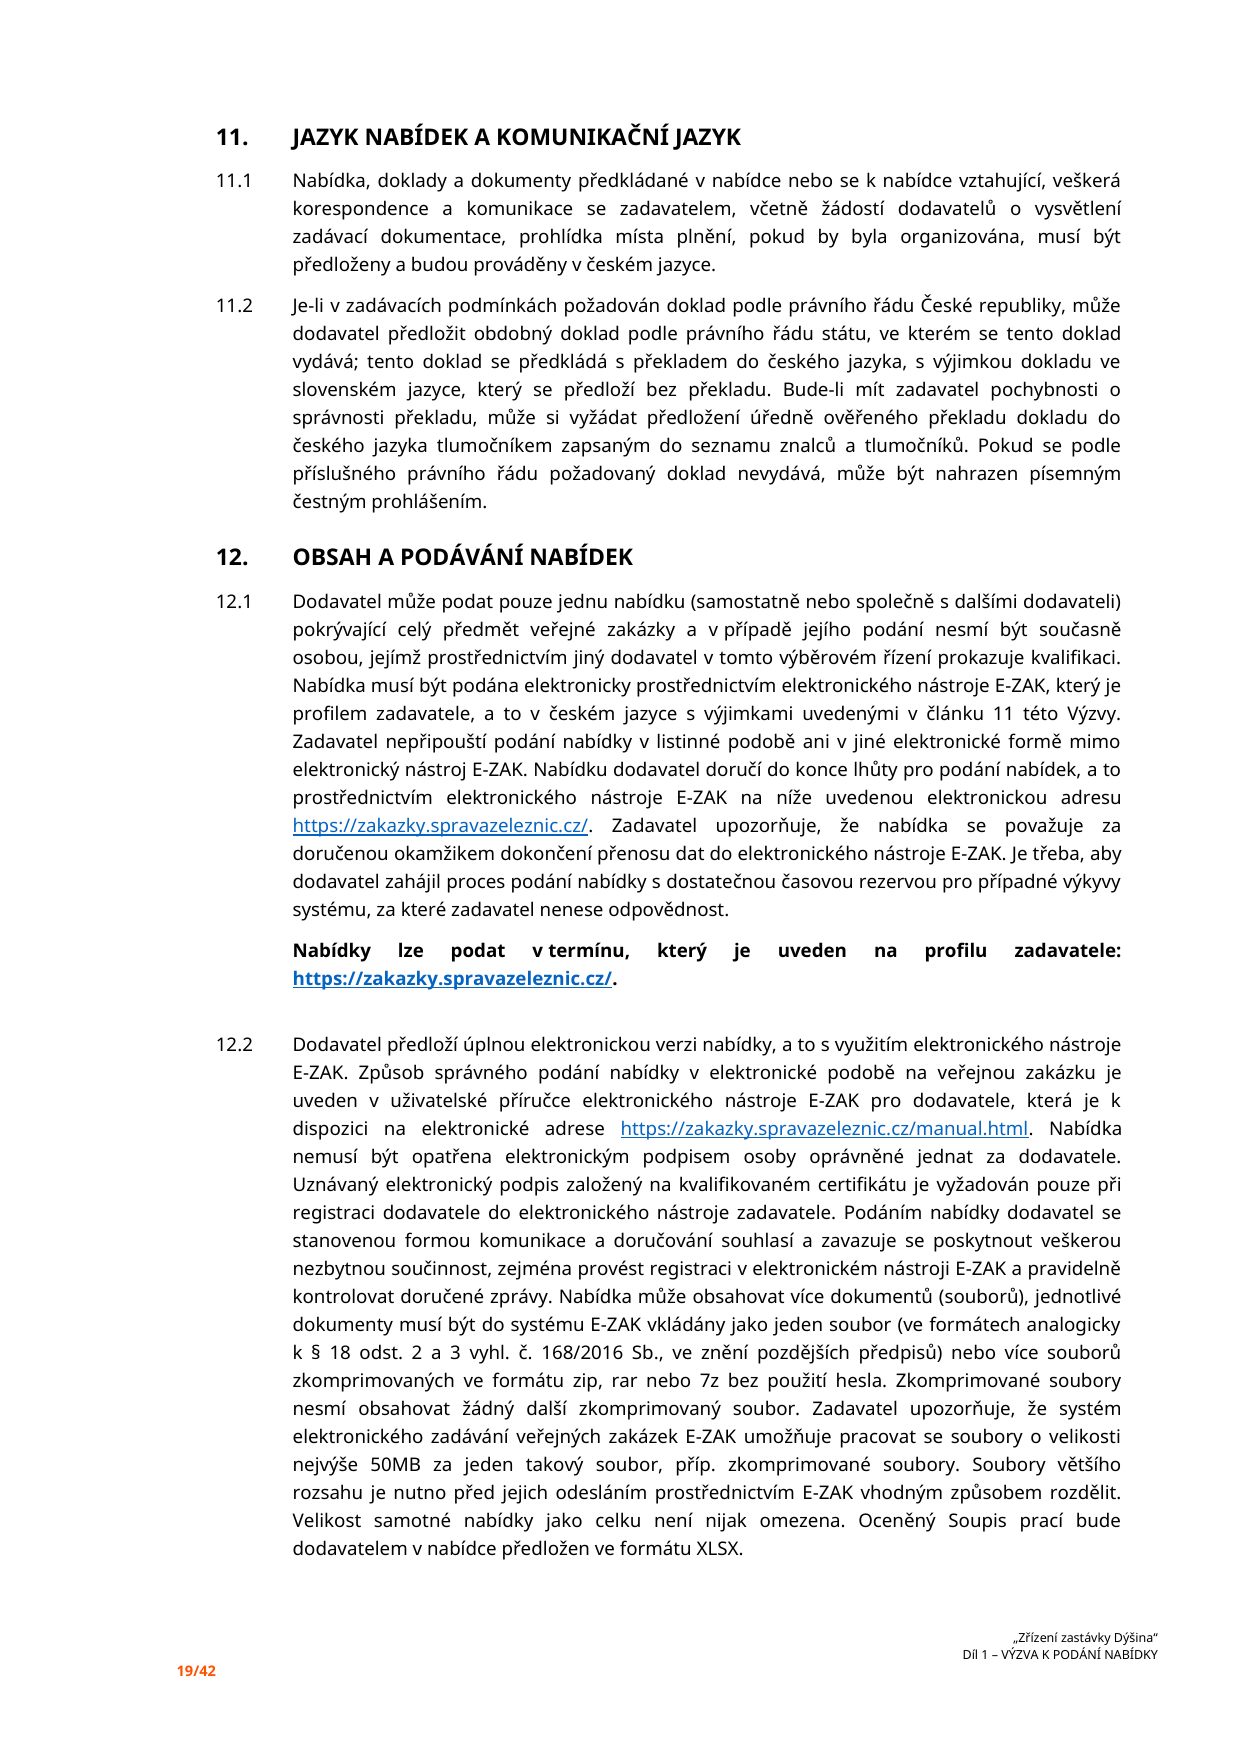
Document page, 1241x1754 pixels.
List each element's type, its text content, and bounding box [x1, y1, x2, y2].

text Nabídka, doklady a dokumenty předkládané v nabídce nebo se k nabídce vztahující, veškerá korespondence a komunikace se zadavatelem, včetně žádostí dodavatelů o vysvětlení zadávací dokumentace, prohlídka místa plnění, pokud by byla organizována, musí být předloženy a budou prováděny v českém jazyce. [216, 167, 1122, 277]
text Je-li v zadávacích podmínkách požadován doklad podle právního řádu České republiky, může dodavatel předložit obdobný doklad podle právního řádu státu, ve kterém se tento doklad vydává; tento doklad se předkládá s překladem do českého jazyka, s výjimkou dokladu ve slovenském jazyce, který se předloží bez překladu. Bude-li mít zadavatel pochybnosti o správnosti překladu, může si vyžádat předložení úředně ověřeného překladu dokladu do českého jazyka tlumočníkem zapsaným do seznamu znalců a tlumočníků. Pokud se podle příslušného právního řádu požadovaný doklad nevydává, může být nahrazen písemným čestným prohlášením. [216, 292, 1122, 514]
text OBSAH A PODÁVÁNÍ NABÍDEK [216, 541, 1122, 572]
text Nabídky lze podat v termínu, který je uveden na profilu zadavatele: https://zakazky.spravazeleznic.cz/. [292, 937, 1122, 990]
text Dodavatel předloží úplnou elektronickou verzi nabídky, a to s využitím elektronického nástroje E-ZAK. Způsob správného podání nabídky v elektronické podobě na veřejnou zakázku je uveden v uživatelské příručce elektronického nástroje E-ZAK pro dodavatele, která je k dispozici na elektronické adrese https://zakazky.spravazeleznic.cz/manual.html. Nabídka nemusí být opatřena elektronickým podpisem osoby oprávněné jednat za dodavatele. Uznávaný elektronický podpis založený na kvalifikovaném certifikátu je vyžadován pouze při registraci dodavatele do elektronického nástroje zadavatele. Podáním nabídky dodavatel se stanovenou formou komunikace a doručování souhlasí a zavazuje se poskytnout veškerou nezbytnou součinnost, zejména provést registraci v elektronickém nástroji E-ZAK a pravidelně kontrolovat doručené zprávy. Nabídka může obsahovat více dokumentů (souborů), jednotlivé dokumenty musí být do systému E-ZAK vkládány jako jeden soubor (ve formátech analogicky k § 18 odst. 2 a 3 vyhl. č. 168/2016 Sb., ve znění pozdějších předpisů) nebo více souborů zkomprimovaných ve formátu zip, rar nebo 7z bez použití hesla. Zkomprimované soubory nesmí obsahovat žádný další zkomprimovaný soubor. Zadavatel upozorňuje, že systém elektronického zadávání veřejných zakázek E-ZAK umožňuje pracovat se soubory o velikosti nejvýše 50MB za jeden takový soubor, příp. zkomprimované soubory. Soubory většího rozsahu je nutno před jejich odesláním prostřednictvím E-ZAK vhodným způsobem rozdělit. Velikost samotné nabídky jako celku není nijak omezena. Oceněný Soupis prací bude dodavatelem v nabídce předložen ve formátu XLSX. [216, 1031, 1122, 1561]
text JAZYK NABÍDEK A KOMUNIKAČNÍ JAZYK [216, 121, 1122, 152]
text Dodavatel může podat pouze jednu nabídku (samostatně nebo společně s dalšími dodavateli) pokrývající celý předmět veřejné zakázky a v případě jejího podání nesmí být současně osobou, jejímž prostřednictvím jiný dodavatel v tomto výběrovém řízení prokazuje kvalifikaci. Nabídka musí být podána elektronicky prostřednictvím elektronického nástroje E-ZAK, který je profilem zadavatele, a to v českém jazyce s výjimkami uvedenými v článku 11 této Výzvy. Zadavatel nepřipouští podání nabídky v listinné podobě ani v jiné elektronické formě mimo elektronický nástroj E-ZAK. Nabídku dodavatel doručí do konce lhůty pro podání nabídek, a to prostřednictvím elektronického nástroje E-ZAK na níže uvedenou elektronickou adresu https://zakazky.spravazeleznic.cz/. Zadavatel upozorňuje, že nabídka se považuje za doručenou okamžikem dokončení přenosu dat do elektronického nástroje E-ZAK. Je třeba, aby dodavatel zahájil proces podání nabídky s dostatečnou časovou rezervou pro případné výkyvy systému, za které zadavatel nenese odpovědnost. [216, 588, 1122, 922]
